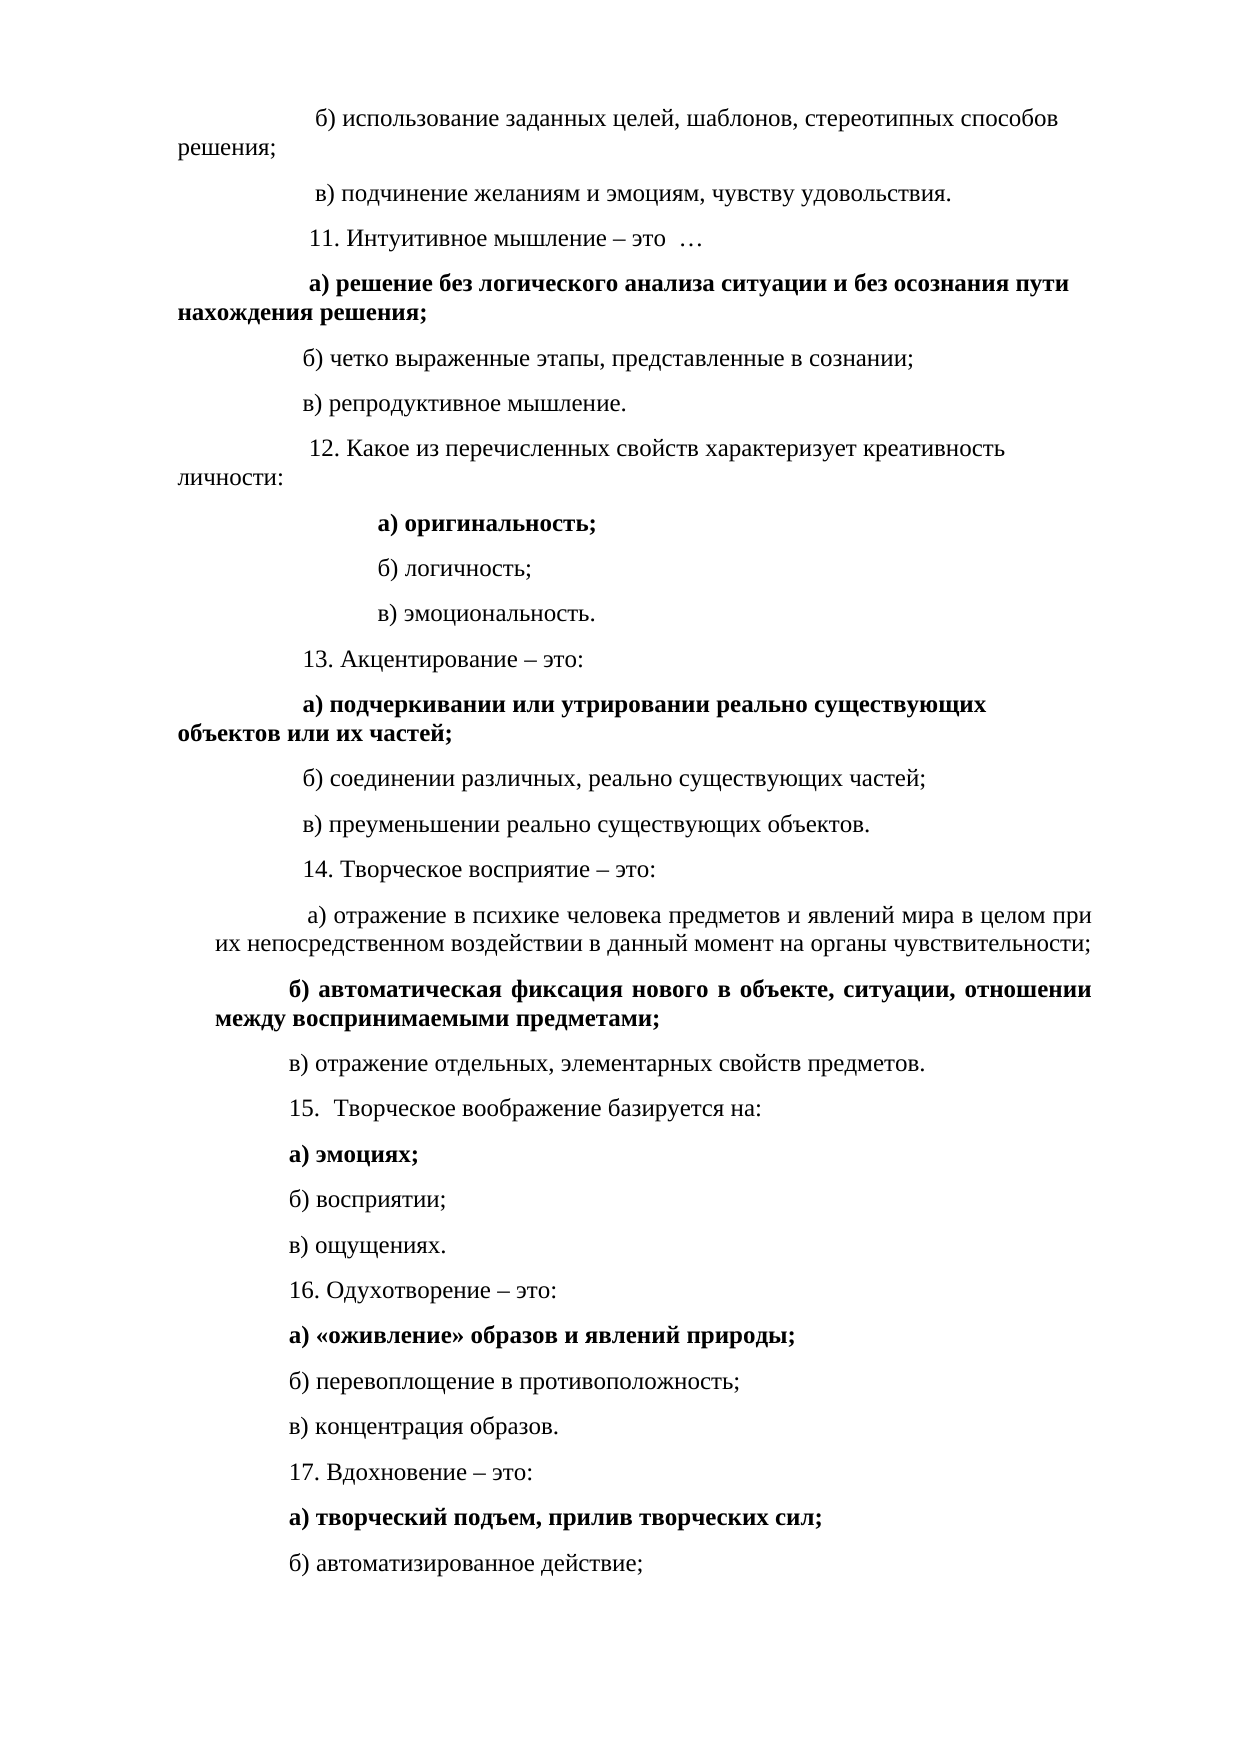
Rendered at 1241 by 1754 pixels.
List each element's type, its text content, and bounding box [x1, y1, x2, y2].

text 11. Интуитивное мышление – это … [177, 223, 1093, 252]
text а) решение без логического анализа ситуации и без осознания пути нахождения решения; [177, 268, 1093, 326]
text в) репродуктивное мышление. [177, 388, 1093, 417]
text в) эмоциональность. [177, 598, 1093, 627]
text 12. Какое из перечисленных свойств характеризует креативность личности: [177, 433, 1093, 491]
text б) четко выраженные этапы, представленные в сознании; [177, 343, 1093, 371]
text в) отражение отдельных, элементарных свойств предметов. [215, 1048, 1093, 1077]
text а) «оживление» образов и явлений природы; [215, 1321, 1093, 1349]
text б) автоматическая фиксация нового в объекте, ситуации, отношении между воспринимаемыми предметами; [215, 974, 1093, 1031]
text а) творческий подъем, прилив творческих сил; [215, 1502, 1093, 1531]
text а) отражение в психике человека предметов и явлений мира в целом при их непосредственном воздействии в данный момент на органы чувствительности; [215, 900, 1093, 957]
text б) использование заданных целей, шаблонов, стереотипных способов решения; [177, 103, 1093, 161]
text 17. Вдохновение – это: [215, 1457, 1093, 1486]
text в) ощущениях. [215, 1230, 1093, 1258]
text в) преуменьшении реально существующих объектов. [177, 809, 1093, 838]
text в) подчинение желаниям и эмоциям, чувству удовольствия. [177, 178, 1093, 206]
text а) эмоциях; [215, 1139, 1093, 1168]
text в) концентрация образов. [215, 1411, 1093, 1440]
text а) оригинальность; [177, 508, 1093, 536]
text б) перевоплощение в противоположность; [215, 1366, 1093, 1395]
text б) автоматизированное действие; [215, 1548, 1093, 1576]
text б) восприятии; [215, 1184, 1093, 1213]
text 15. Творческое воображение базируется на: [215, 1093, 1093, 1122]
text 14. Творческое восприятие – это: [177, 854, 1093, 883]
text 13. Акцентирование – это: [177, 644, 1093, 673]
text б) соединении различных, реально существующих частей; [177, 763, 1093, 792]
text а) подчеркивании или утрировании реально существующих объектов или их частей; [177, 689, 1093, 747]
text б) логичность; [177, 553, 1093, 582]
text 16. Одухотворение – это: [215, 1275, 1093, 1304]
